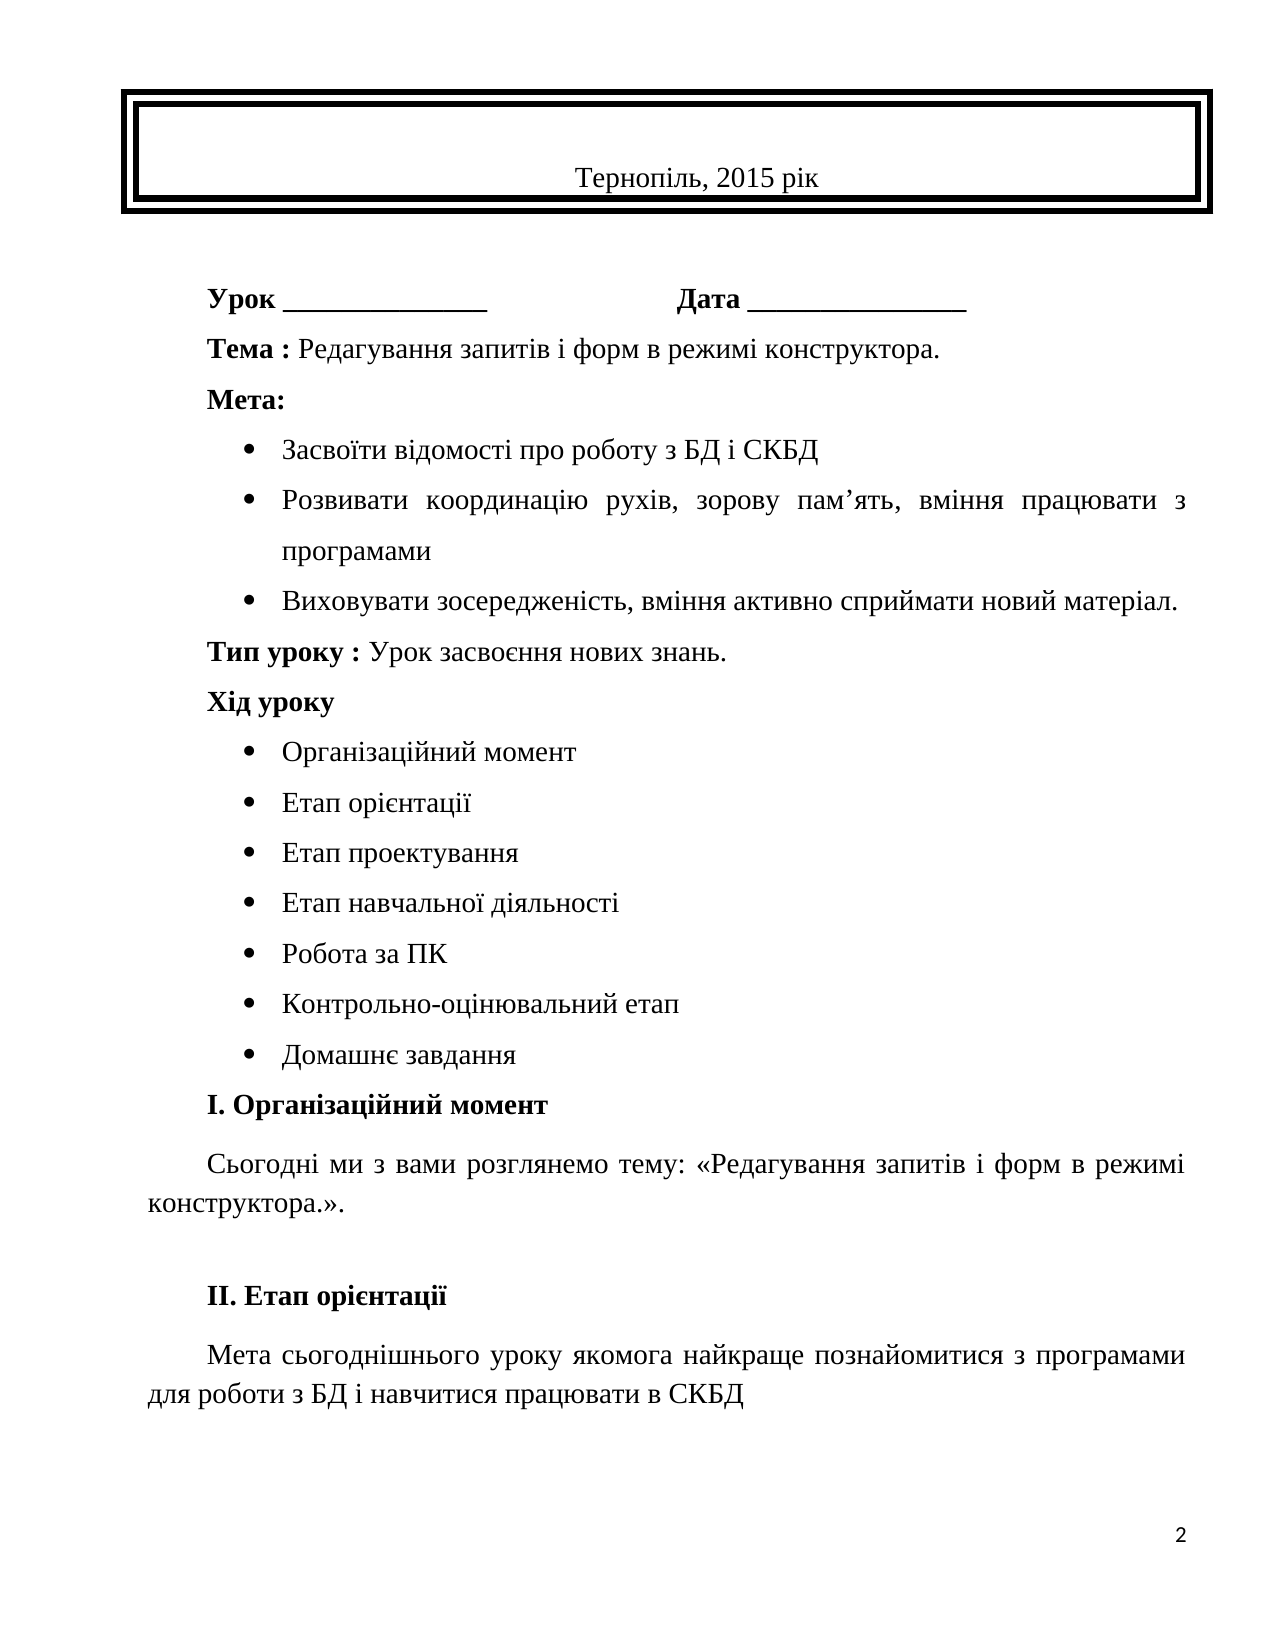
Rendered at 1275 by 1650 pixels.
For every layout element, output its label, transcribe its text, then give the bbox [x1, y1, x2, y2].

text Хід уроку [148, 684, 1186, 717]
list Контрольно-оцінювальний етап [244, 986, 1186, 1020]
list Засвоїти відомості про роботу з БД і СКБД [244, 432, 1186, 466]
text Мета сьогоднішнього уроку якомога найкраще познайомитися з програмами для роботи з БД і навчитися працювати в СКБД [148, 1337, 1186, 1409]
list Етап проектування [244, 835, 1186, 869]
text Мета: [148, 382, 1186, 415]
list Виховувати зосередженість, вміння активно сприймати новий матеріал. [244, 583, 1186, 617]
text І. Організаційний момент [148, 1087, 1186, 1121]
list Робота за ПК [244, 936, 1186, 969]
list Організаційний момент [244, 734, 1186, 768]
text Тип уроку : Урок засвоєння нових знань. [148, 634, 1186, 667]
text Урок ______________ Дата _______________ [148, 281, 1186, 315]
list Домашнє завдання [244, 1037, 1186, 1070]
text Тернопіль, 2015 рік [127, 139, 1207, 208]
text Сьогодні ми з вами розглянемо тему: «Редагування запитів і форм в режимі конструктора.». [148, 1147, 1186, 1219]
text II. Етап орієнтації [148, 1278, 1186, 1312]
text Тема : Редагування запитів і форм в режимі конструктора. [148, 331, 1186, 365]
list Розвивати координацію рухів, зорову пам’ять, вміння працювати з програмами [244, 482, 1186, 566]
list Етап навчальної діяльності [244, 886, 1186, 919]
list Етап орієнтації [244, 785, 1186, 818]
